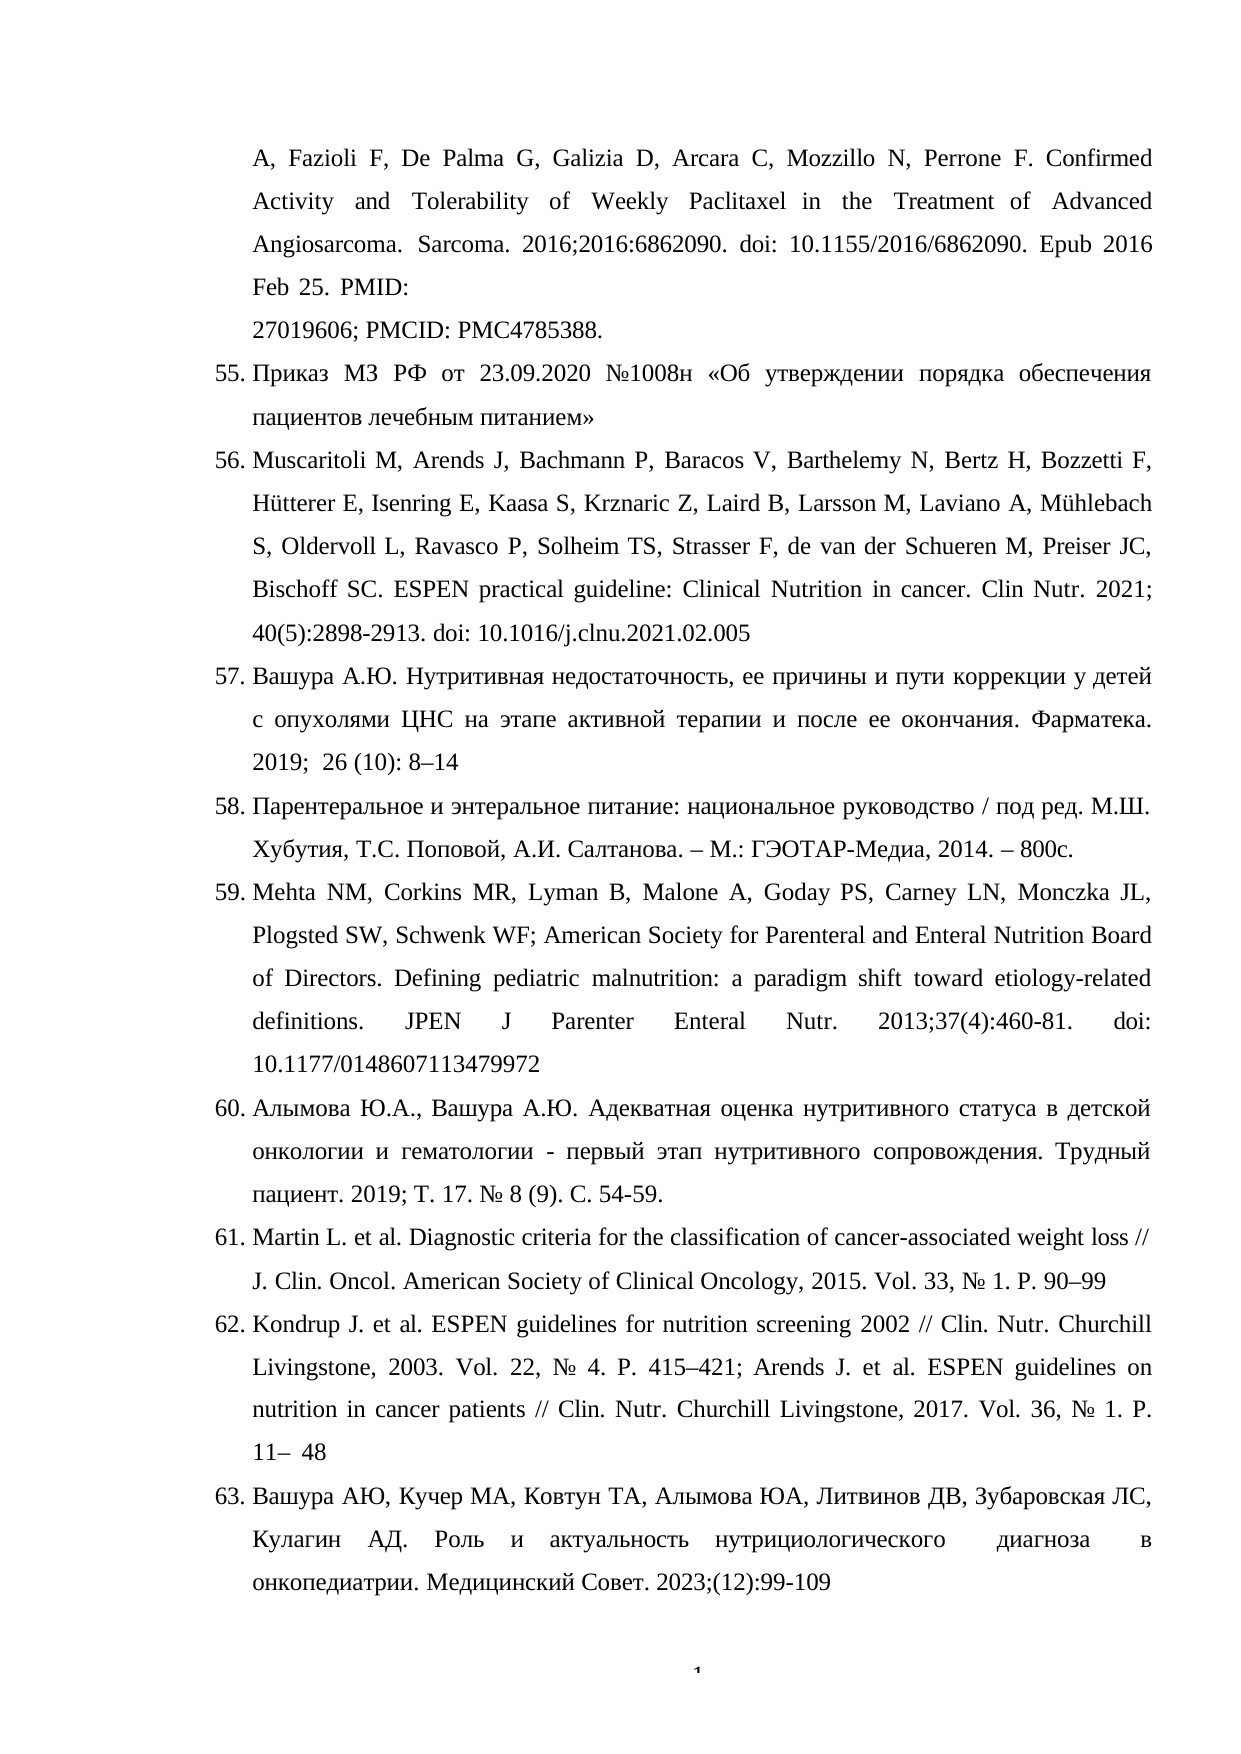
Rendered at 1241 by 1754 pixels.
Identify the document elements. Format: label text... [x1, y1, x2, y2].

text J. Clin. Oncol. American Society of Clinical Oncology, 2015. Vol. 33, № 1. P. 90–99 [252, 1266, 1163, 1295]
list Приказ МЗ РФ от 23.09.2020 №1008н «Об утверждении порядка обеспечения пациентов лечебным питанием» [214, 358, 1151, 431]
list Парентеральное и энтеральное питание: национальное руководство / под ред. М.Ш. Хубутия, Т.С. Поповой, А.И. Салтанова. – М.: ГЭОТАР-Медиа, 2014. – 800с. [214, 791, 1151, 862]
list Алымова Ю.А., Вашура А.Ю. Адекватная оценка нутритивного статуса в детской онкологии и гематологии - первый этап нутритивного сопровождения. Трудный пациент. 2019; Т. 17. № 8 (9). С. 54-59. [214, 1093, 1151, 1208]
list Mehta NM, Corkins MR, Lyman B, Malone A, Goday PS, Carney LN, Monczka JL, Plogsted SW, Schwenk WF; American Society for Parenteral and Enteral Nutrition Board of Directors. Defining pediatric malnutrition: a paradigm shift toward etiology-related definitions. JPEN J Parenter Enteral Nutr. 2013;37(4):460-81. doi: 10.1177/0148607113479972 [214, 877, 1152, 1078]
text 27019606; PMCID: PMC4785388. [252, 316, 1163, 344]
list Martin L. et al. Diagnostic criteria for the classification of cancer-associated weight loss // [214, 1222, 1163, 1251]
list Вашура А.Ю. Нутритивная недостаточность, ее причины и пути коррекции у детей с опухолями ЦНС на этапе активной терапии и после ее окончания. Фарматека. 2019; 26 (10): 8–14 [214, 661, 1153, 776]
text A, Fazioli F, De Palma G, Galizia D, Arcara C, Mozzillo N, Perrone F. Confirmed Activity and Tolerability of Weekly Paclitaxel in the Treatment of Advanced Angiosarcoma. Sarcoma. 2016;2016:6862090. doi: 10.1155/2016/6862090. Epub 2016 Feb 25. PMID: [252, 143, 1153, 301]
list Вашура АЮ, Кучер МА, Ковтун ТА, Алымова ЮA, Литвинов ДВ, Зубаровская ЛС, Кулагин АД. Роль и актуальность нутрициологического диагноза в онкопедиатрии. Медицинский Совет. 2023;(12):99-109 [214, 1481, 1152, 1596]
list Kondrup J. et al. ESPEN guidelines for nutrition screening 2002 // Clin. Nutr. Churchill Livingstone, 2003. Vol. 22, № 4. P. 415–421; Arends J. et al. ESPEN guidelines on nutrition in cancer patients // Clin. Nutr. Churchill Livingstone, 2017. Vol. 36, № 1. P. 11– 48 [214, 1309, 1153, 1466]
list Muscaritoli M, Arends J, Bachmann P, Baracos V, Barthelemy N, Bertz H, Bozzetti F, Hütterer E, Isenring E, Kaasa S, Krznaric Z, Laird B, Larsson M, Laviano A, Mühlebach S, Oldervoll L, Ravasco P, Solheim TS, Strasser F, de van der Schueren M, Preiser JC, Bischoff SC. ESPEN practical guideline: Clinical Nutrition in cancer. Clin Nutr. 2021; 40(5):2898-2913. doi: 10.1016/j.clnu.2021.02.005 [214, 445, 1153, 646]
